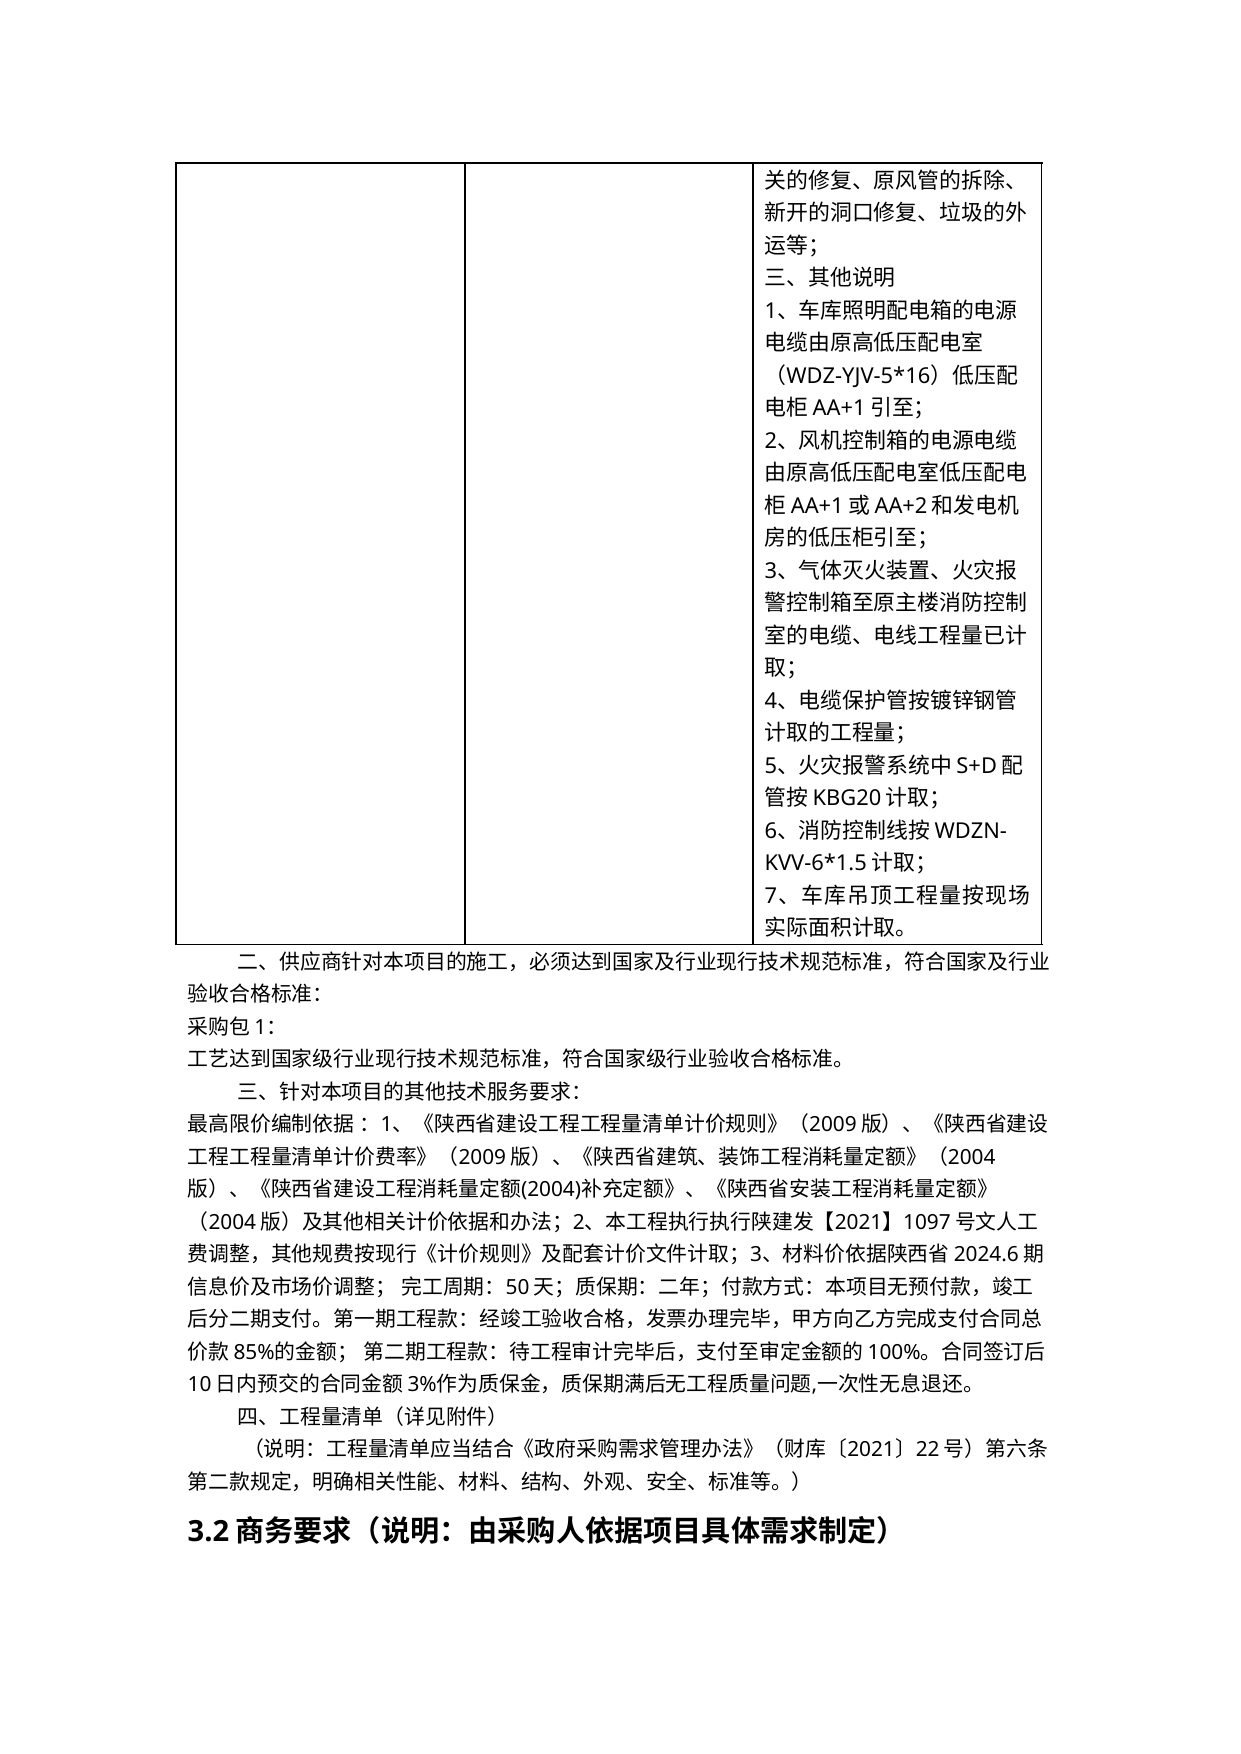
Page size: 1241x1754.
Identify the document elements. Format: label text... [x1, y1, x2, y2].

table_cell [466, 164, 752, 943]
text （说明：工程量清单应当结合《政府采购需求管理办法》（财库〔2021〕22号）第六条第二款规定，明确相关性能、材料、结构、外观、安全、标准等。） [187, 1433, 1053, 1498]
text 最高限价编制依据 ：1、《陕西省建设工程工程量清单计价规则》（2009版）、《陕西省建设工程工程量清单计价费率》（2009版）、《陕西省建筑、装饰工程消耗量定额》（2004版）、《陕西省建设工程消耗量定额(2004)补充定额》、《陕西省安装工程消耗量定额》（2004版）及其他相关计价依据和办法；2、本工程执行执行陕建发【2021】1097号文人工费调整，其他规费按现行《计价规则》及配套计价文件计取；3、材料价依据陕西省2024.6期信息价及市场价调整； 完工周期：50天；质保期：二年；付款方式：本项目无预付款，竣工后分二期支付。第一期工程款：经竣工验收合格，发票办理完毕，甲方向乙方完成支付合同总价款85%的金额； 第二期工程款：待工程审计完毕后，支付至审定金额的100%。合同签订后10日内预交的合同金额3%作为质保金，质保期满后无工程质量问题,一次性无息退还。 [187, 1108, 1053, 1400]
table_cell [754, 164, 1041, 943]
table_cell 1 [177, 164, 464, 943]
text 三、针对本项目的其他技术服务要求： [187, 1075, 1053, 1108]
text 3.2商务要求（说明：由采购人依据项目具体需求制定） [187, 1498, 1053, 1563]
text 采购包1： [187, 1010, 1053, 1043]
text 二、供应商针对本项目的施工，必须达到国家及行业现行技术规范标准，符合国家及行业验收合格标准： [187, 945, 1053, 1010]
text 工艺达到国家级行业现行技术规范标准，符合国家级行业验收合格标准。 [187, 1043, 1053, 1075]
text 四、工程量清单（详见附件） [187, 1400, 1053, 1433]
